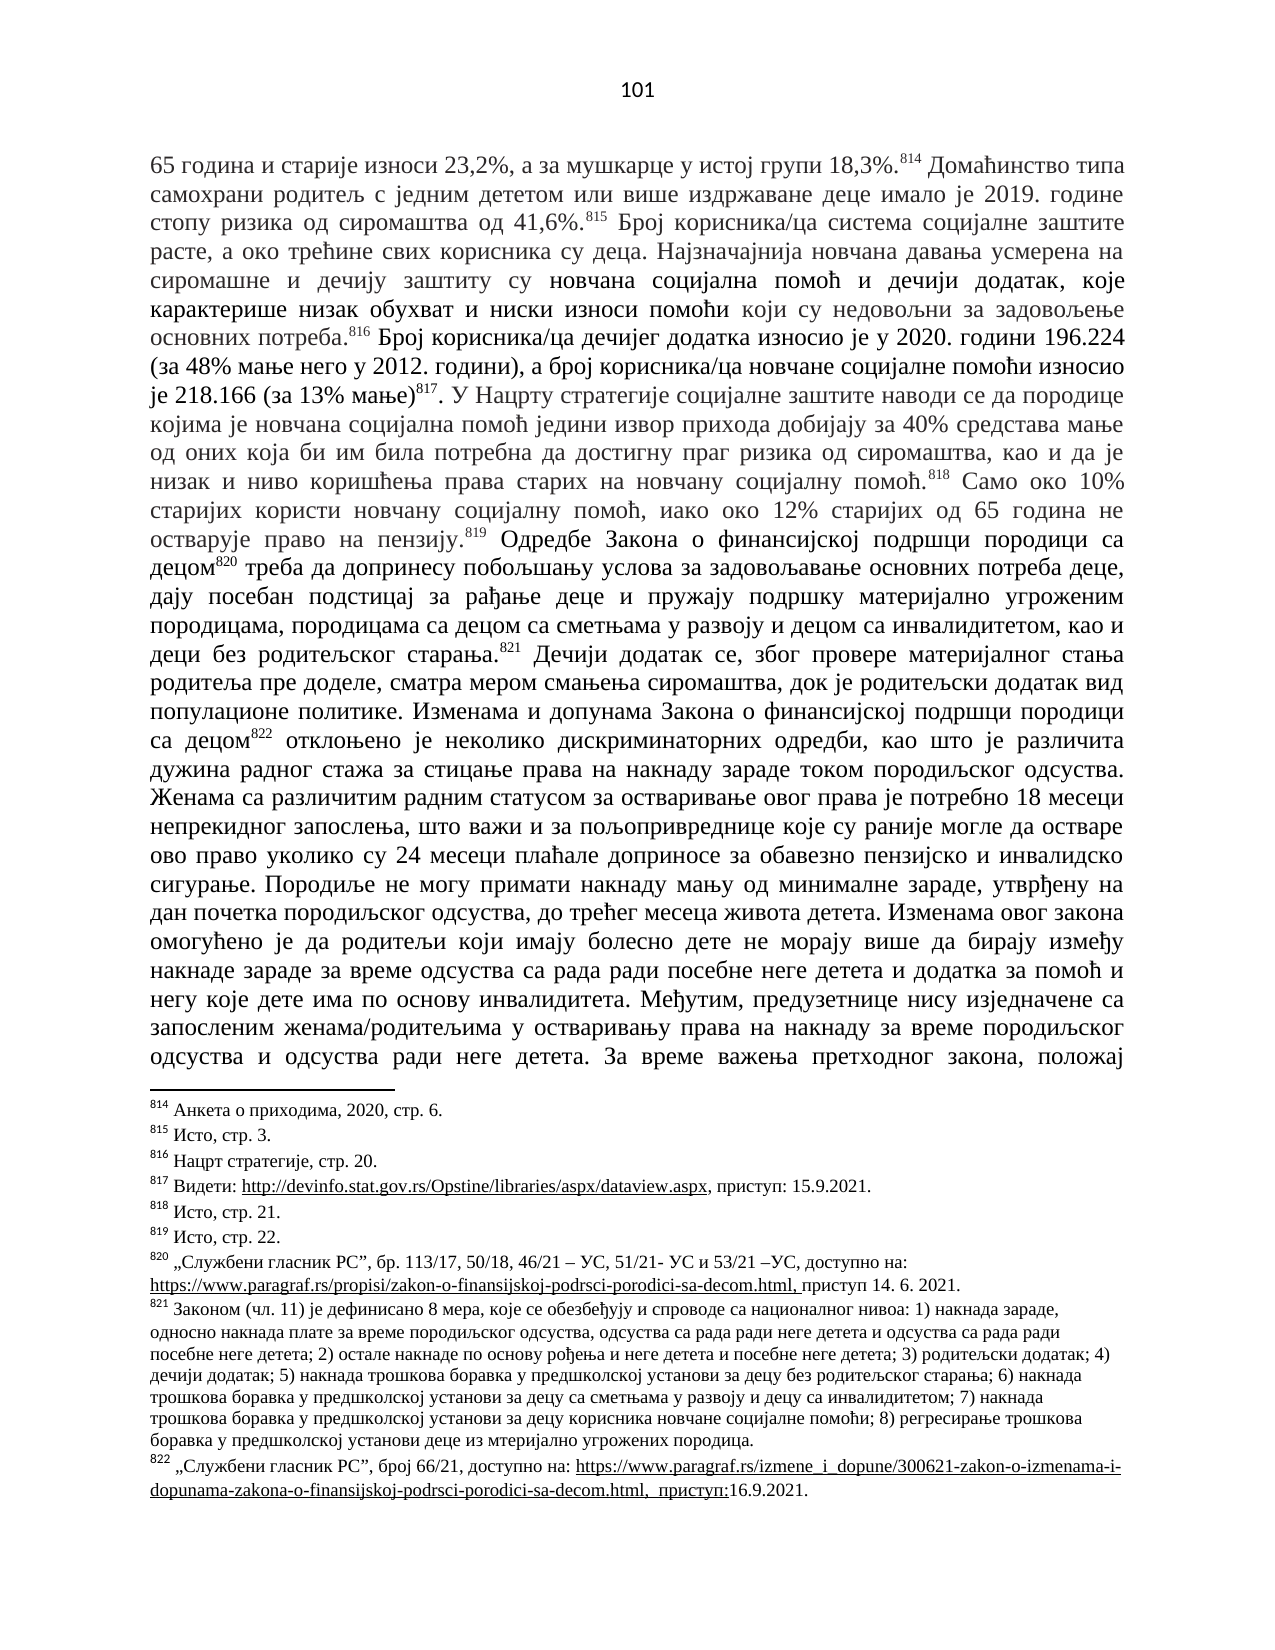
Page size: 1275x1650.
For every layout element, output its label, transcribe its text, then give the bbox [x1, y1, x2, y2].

text Право на социјалну заштиту и приступ социјалним услугама. На развој политика социјалне заштите утичу многобројни спољашњи фактори, пре свега, неповољна демографска ситуација, која производи дугорочни притисак на расходе у области социјалне заштите кроз повећану тражњу за услугама неге или задовољење потреба у вези са усклађивањем рада и родитељства и др. Подаци говоре да само 3,7% становника Републике Србије добија социјалну помоћ, иако у апсолутном сиромаштву живи чак 7% становништва, односно, око пола милиона људи није у стању да задовољи основне животне потребе. Удео лица у ризику од сиромаштва или социјалне искључености у 2019. години износио је 31,7%, а стопа ризика од сиромаштва била је 23,2, док су расходи за социјалну заштиту и социјалну сигурност у 2018. години износили 19,4% БДП (2016. године расходи су износили 23,4% БДП, ниже од просека у земљама ЕУ). Расходи за социјалну заштиту и социјалну сигурност су један од најважнијих показатеља обима интервенције која омогућава грађанима и грађанкама заштиту и сигурност уз помоћ различитих давања и услуга. Ови показатељи су значајни за праћење реализације циља самњења броја мушкараца, жена и деце који живе у било ком облику сиромаштва. Поједине групе становништва су посебно угрожене: Роми/киње, поготово у неформалним насељима, интерно расељена лица, особе са инвалидитетом, стара лица без пензије и други. Ризику од сиромаштва највише су изложени деца, млади до 24 година старости и старији од 75 година, изразитије они који живе сами, изван градских подручја. У незнатно већем ризику од мушкараца су жене свих старосних група, осим оне између 55 и 64 године које су мање угрожене од мушкараца. Стопа ризика од сиромаштва за жене са 65 година и старије износи 23,2%, а за мушкарце у истој групи 18,3%. Домаћинство типа самохрани родитељ с једним дететом или више издржаване деце имало је 2019. године стопу ризика од сиромаштва од 41,6%. Број корисника/ца система социјалне заштите расте, а око трећине свих корисника су деца. Најзначајнија новчана давања усмерена на сиромашне и дечију заштиту су новчана социјална помоћ и дечији додатак, које карактерише низак обухват и ниски износи помоћи који су недовољни за задовољење основних потреба. Број корисника/ца дечијег додатка износио је у 2020. години 196.224 (за 48% мање него у 2012. години), а број корисника/ца новчане социјалне помоћи износио је 218.166 (за 13% мање). У Нацрту стратегије социјалне заштите наводи се да породице којима је новчана социјална помоћ једини извор прихода добијају за 40% средстава мање од оних која би им била потребна да достигну праг ризика од сиромаштва, као и да је низак и ниво коришћења права старих на новчану социјалну помоћ. Само око 10% старијих користи новчану социјалну помоћ, иако око 12% старијих од 65 година не остварује право на пензију. Одредбе Закона о финансијској подршци породици са децом треба да допринесу побољшању услова за задовољавање основних потреба деце, дају посебан подстицај за рађање деце и пружају подршку материјално угроженим породицама, породицама са децом са сметњама у развоју и децом са инвалидитетом, као и деци без родитељског старања. Дечији додатак се, због провере материјалног стања родитеља пре доделе, сматра мером смањења сиромаштва, док је родитељски додатак вид популационе политике. Изменама и допунама Закона о финансијској подршци породици са децом отклоњено је неколико дискриминаторних одредби, као што је различита дужина радног стажа за стицање права на накнаду зараде током породиљског одсуства. Женама са различитим радним статусом за остваривање овог права је потребно 18 месеци непрекидног запослења, што важи и за пољопривреднице које су раније могле да остваре ово право уколико су 24 месеци плаћале доприносе за обавезно пензијско и инвалидско сигурање. Породиље не могу примати накнаду мању од минималне зараде, утврђену на дан почетка породиљског одсуства, до трећег месеца живота детета. Изменама овог закона омогућено је да родитељи који имају болесно дете не морају више да бирају између накнаде зараде за време одсуства са рада ради посебне неге детета и додатка за помоћ и негу које дете има по основу инвалидитета. Међутим, предузетнице нису изједначене са запосленим женама/родитељима у остваривању права на накнаду за време породиљског одсуства и одсуства ради неге детета. За време важења претходног закона, положај предузетница био је донекле изједначен са запосленим трудницама и мајкама пошто су могле да користе право на накнаду за време одсуства на исти начин, а сада су сврстане у категорију остале накнаде по основу рођења и неге детета и посебне неге детета, дакле као све жене које су стаж стекле ван радног односа. На овај начин је њихов положај погоршан у погледу трајања, услова за остваривање, односно висине накнаде коју примају, а лишене су и права која су раније имале, на накнаду за треће и свако наредно дете у трајању од две године. Овакве законске одредбе утичу на професионалне изборе предузетница, смањују њихове предузетничке шансе и присиљавају их да буду запослене, а не послодавци. Поставља се и питање права очева предузетника да користе одсусто ради неге детета и других животних ситуација које због законских препрека не могу да се решавају, те се захтева промена система права за регистроване предузетнике/це. На локалном нивоу, најчешће мере подршке родитељству су: једнократне новчане помоћи трудницама, породиљама, пакети опреме за новорођенче, као и ауто седишта, али ефекти мера још нису познати. Иако нормативно, сви/е грађани/ке имају право на услуге социјалне заштите, упитна је њихова географска, физичка и финансијска доступност. ЦСР постоје у скоро свим општинама/градовима, али дневне услуге социјалне заштите нису развијене у свим општинама, посебно не у сеоским срединама, не пружају се континуирано током целе године, а обухват корисника/ца не одговара њиховим потребама. Потенцијални/е корисници/е услуга због болести, теже покретљивости и недостатка материјалних средстава нису у стању да одлазе у град да би се укључили/е у постојеће услуге. Социјалне услуге у заједници годишње користи око 50 хиљада особа. У установама за смештај одраслих и старијих у 2018. години било је 23.415 корисника, што је за 22% више него у 2016. години, док је дневне услуге у локалној заједници користило око 22 хиљаде корисника/корисница, већина из градских средина. Жене чине више од половине корисника услуга помоћ у кући, дневни боравак за одрасле и старије и услуге свратиште. Изразито је мали број услуга социјалне заштите усмерен директно на жене које преживљавају насиље. Одлуке о правима и услугама у социјалној заштити које доносе ЈЛС у складу са Законом о социјалној заштити представљају само основу за њихово остваривање у пракси, али не одговарају на питање колики број жена је имао потребу и користио је неку од услуга, нити говоре о развоју услуга, плуралитету пружалаца, квалитету услуга и стручног рада, о чему би требало да постоје јавно доступни подаци. Тек Закон о родној равноправности направио је разлику између општих и специјализованих услуга подршке за жртве родно заснованог насиља, али не и други закони и стратешки документи. Проблеми постоје и у погледу одрживости услуга, док су женске организације које пружају лиценциране услуге у неповољнијем положају од пружалаца услуга у јавном сектору. Све општине у Републици Србији имају опште услуге за жене жртве насиља које пружају ЦСР и то: саветодавну подршку и друге услуге породично–правне заштите, материјалну подршку, смештај у прихватилишта и сигурне куће (15 сигурних кућа). ЦСР у друге установе у заједници, уколико постоје. [150, 150, 1125, 1070]
